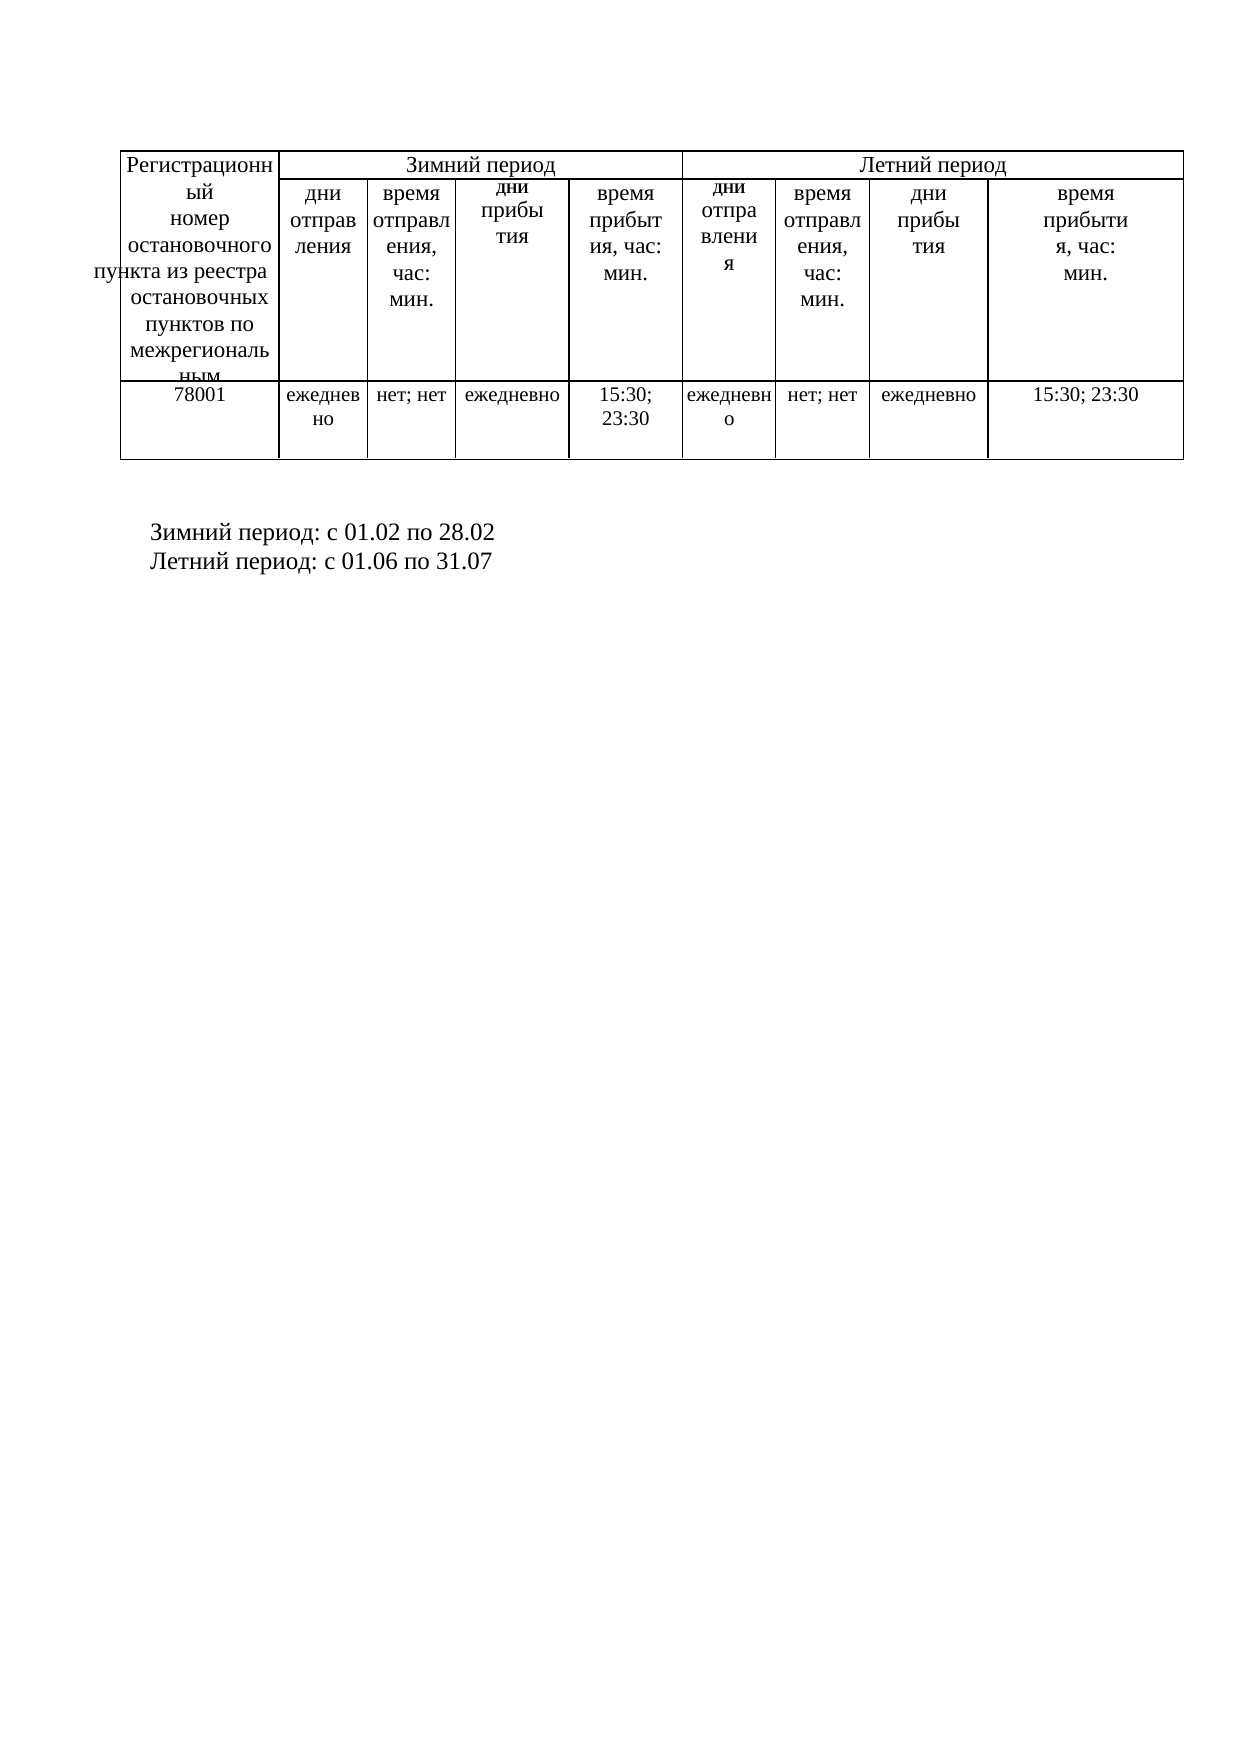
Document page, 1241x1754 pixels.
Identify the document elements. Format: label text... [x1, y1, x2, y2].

text Зимний период: с 01.02 по 28.02 [150, 517, 1090, 546]
table_cell время отправл ения, час: мин. [368, 180, 455, 380]
table_cell ежедневно [870, 382, 987, 458]
table_header Летний период [683, 152, 1183, 178]
table_cell дни отправ ления [280, 180, 367, 380]
table_cell ежедневно [280, 382, 367, 458]
table_cell ежедневно [456, 382, 568, 458]
table_cell 15:30; 23:30 [570, 382, 682, 458]
table_header Зимний период [280, 152, 682, 178]
table_cell нет; нет [776, 382, 869, 458]
table_cell ДНИ прибы тия [456, 180, 568, 380]
table_header Регистрационный номер остановочного пункта из реестра остановочных пунктов по межрегиональным маршрутам регулярных перевозок [121, 152, 278, 380]
table_cell время отправл ения, час: мин. [776, 180, 869, 380]
table_cell время прибыти я, час: мин. [989, 180, 1183, 380]
table_cell нет; нет [368, 382, 455, 458]
table_cell 15:30; 23:30 [989, 382, 1183, 458]
table_cell ежедневно [683, 382, 775, 458]
text Летний период: с 01.06 по 31.07 [150, 546, 1090, 575]
table_cell ДНИ отпра влени я [683, 180, 775, 380]
table_cell время прибыт ия, час: мин. [570, 180, 682, 380]
table_cell 78001 [121, 382, 278, 458]
table_cell дни прибы тия [870, 180, 987, 380]
